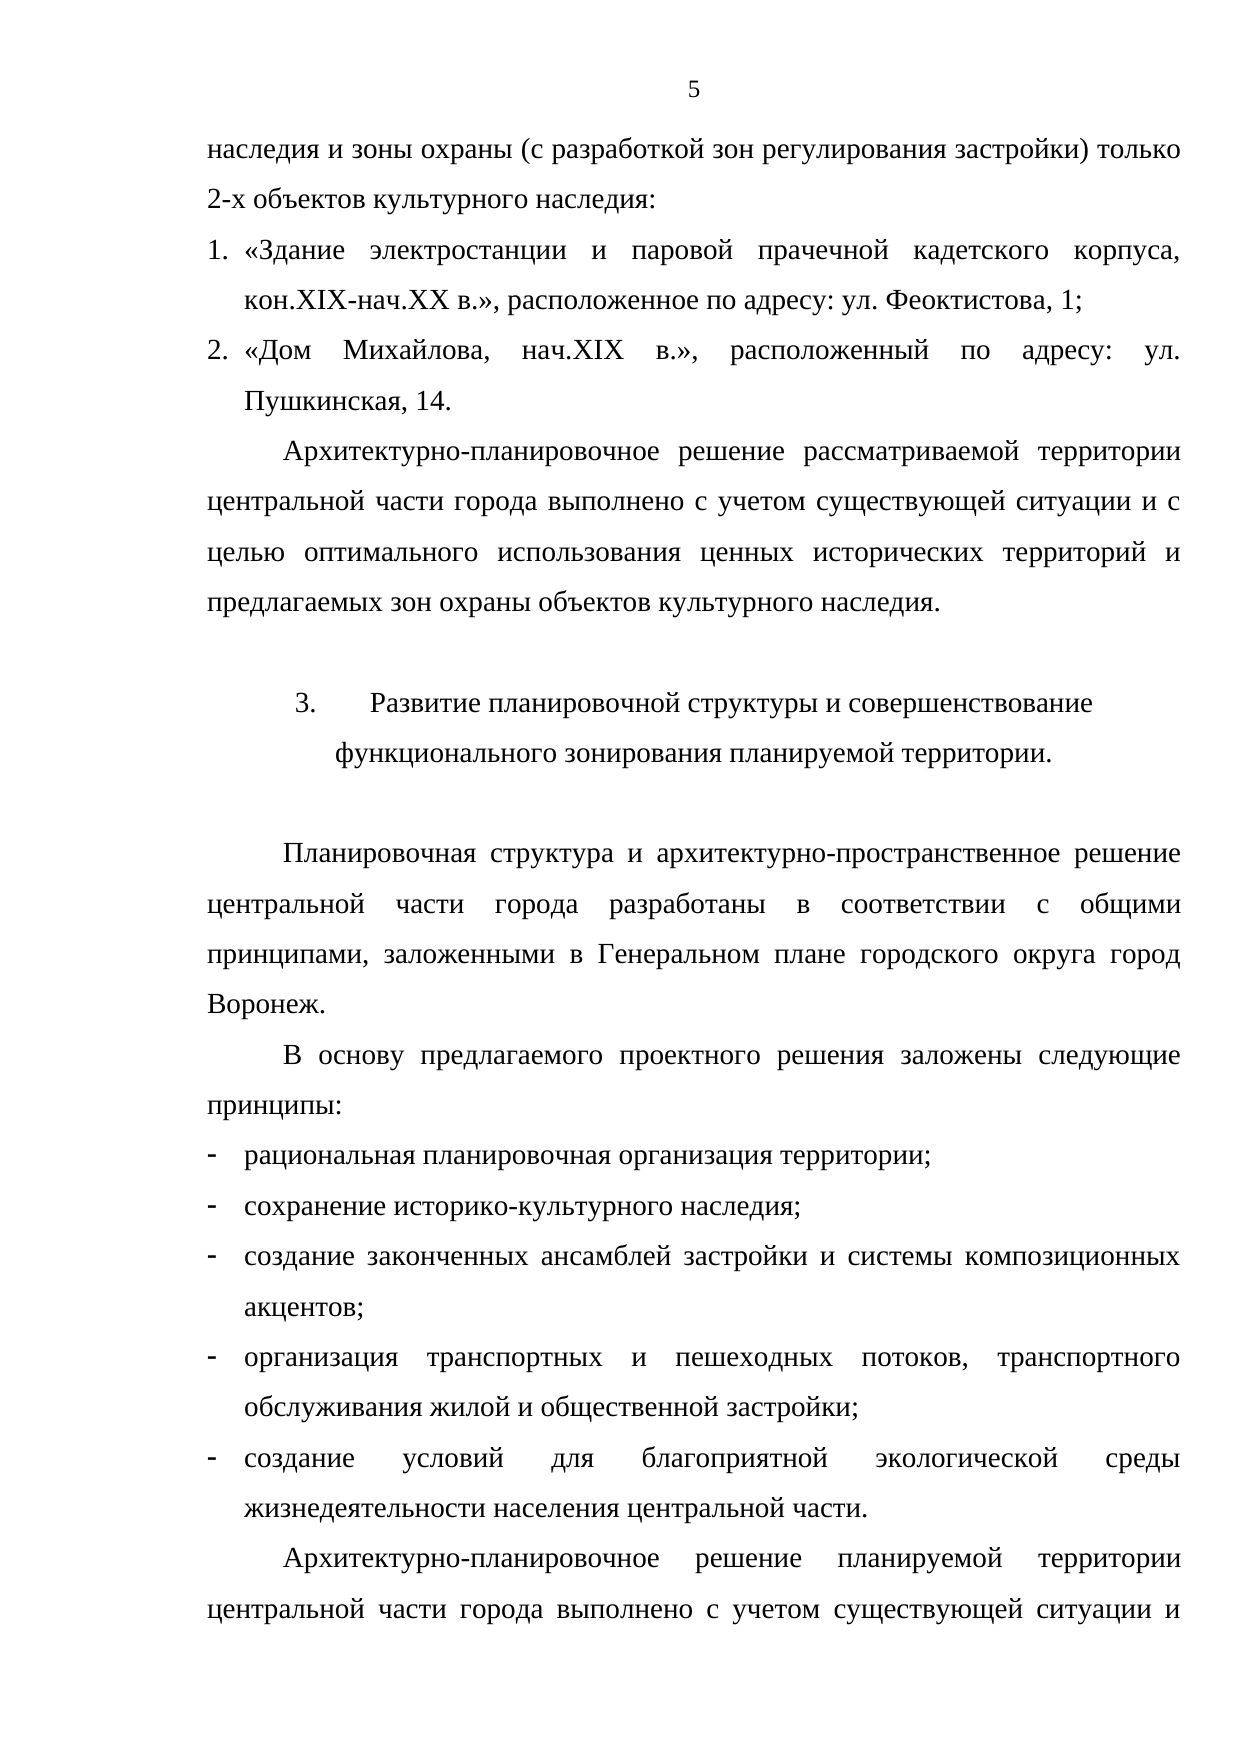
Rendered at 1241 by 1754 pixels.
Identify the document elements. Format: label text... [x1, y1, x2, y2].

list Развитие планировочной структуры и совершенствование функционального зонирования планируемой территории. [207, 685, 1181, 768]
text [207, 131, 1182, 215]
list «Здание электростанции и паровой прачечной кадетского корпуса, кон.XIX-нач.XX в.», расположенное по адресу: ул. Феоктистова, 1; [207, 232, 1181, 316]
list сохранение историко-культурного наследия; [207, 1188, 1181, 1222]
text Архитектурно-планировочное решение рассматриваемой территории центральной части города выполнено с учетом существующей ситуации и с целью оптимального использования ценных исторических территорий и предлагаемых зон охраны объектов культурного наследия. [207, 433, 1182, 618]
list создание условий для благоприятной экологической среды жизнедеятельности населения центральной части. [207, 1440, 1181, 1524]
text В основу предлагаемого проектного решения заложены следующие принципы: [207, 1037, 1182, 1121]
list создание законченных ансамблей застройки и системы композиционных акцентов; [207, 1238, 1181, 1322]
list организация транспортных и пешеходных потоков, транспортного обслуживания жилой и общественной застройки; [207, 1339, 1181, 1423]
list рациональная планировочная организация территории; [207, 1137, 1181, 1171]
text Планировочная структура и архитектурно-пространственное решение центральной части города разработаны в соответствии с общими принципами, заложенными в Генеральном плане городского округа город Воронеж. [207, 836, 1182, 1020]
list «Дом Михайлова, нач.XIX в.», расположенный по адресу: ул. Пушкинская, 14. [207, 332, 1181, 416]
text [207, 1541, 1182, 1624]
